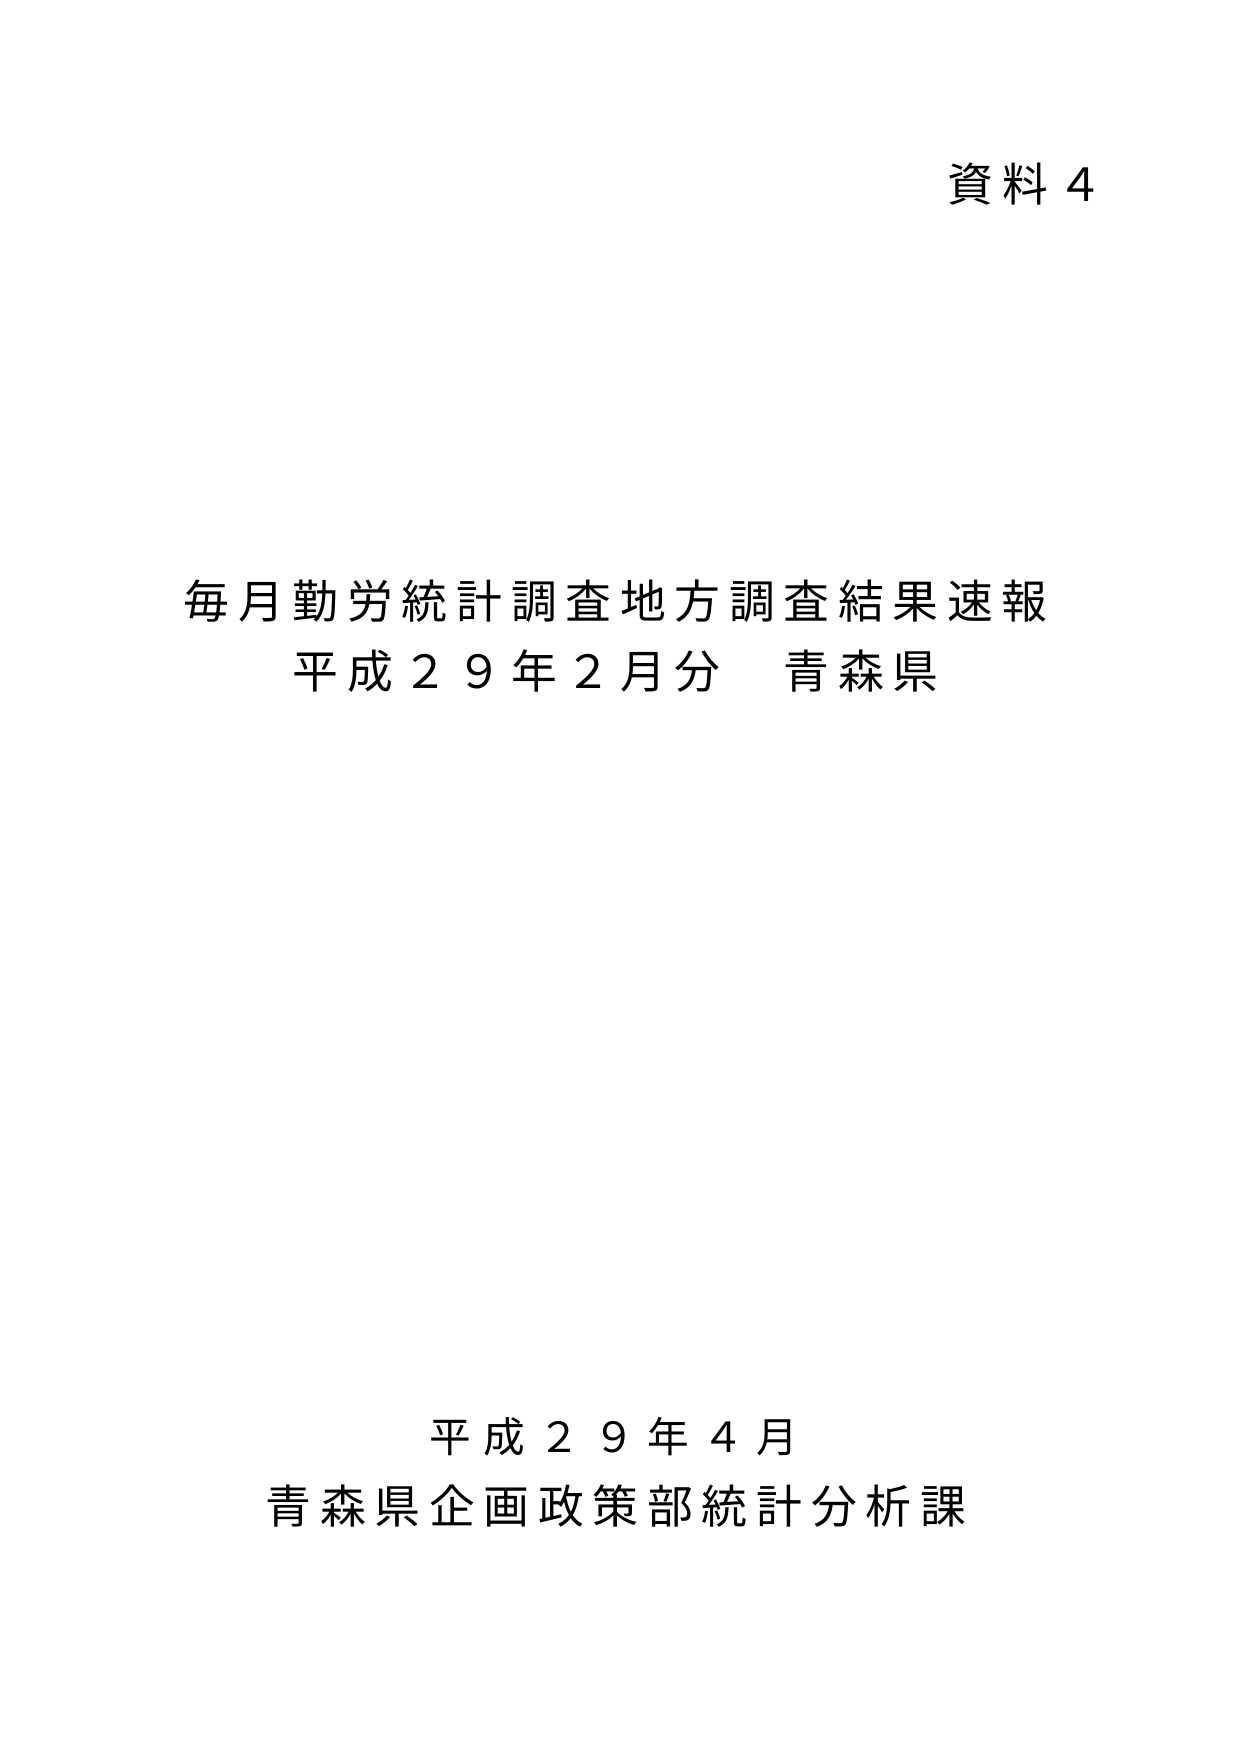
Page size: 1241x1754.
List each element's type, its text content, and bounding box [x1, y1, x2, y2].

text 平成２９年２月分 青森県 [129, 634, 1111, 703]
text 平成２９年４月 [129, 1399, 1111, 1469]
text 青森県企画政策部統計分析課 [129, 1469, 1111, 1538]
text 毎月勤労統計調査地方調査結果速報 [129, 564, 1111, 634]
text 資料４ [129, 147, 1111, 216]
